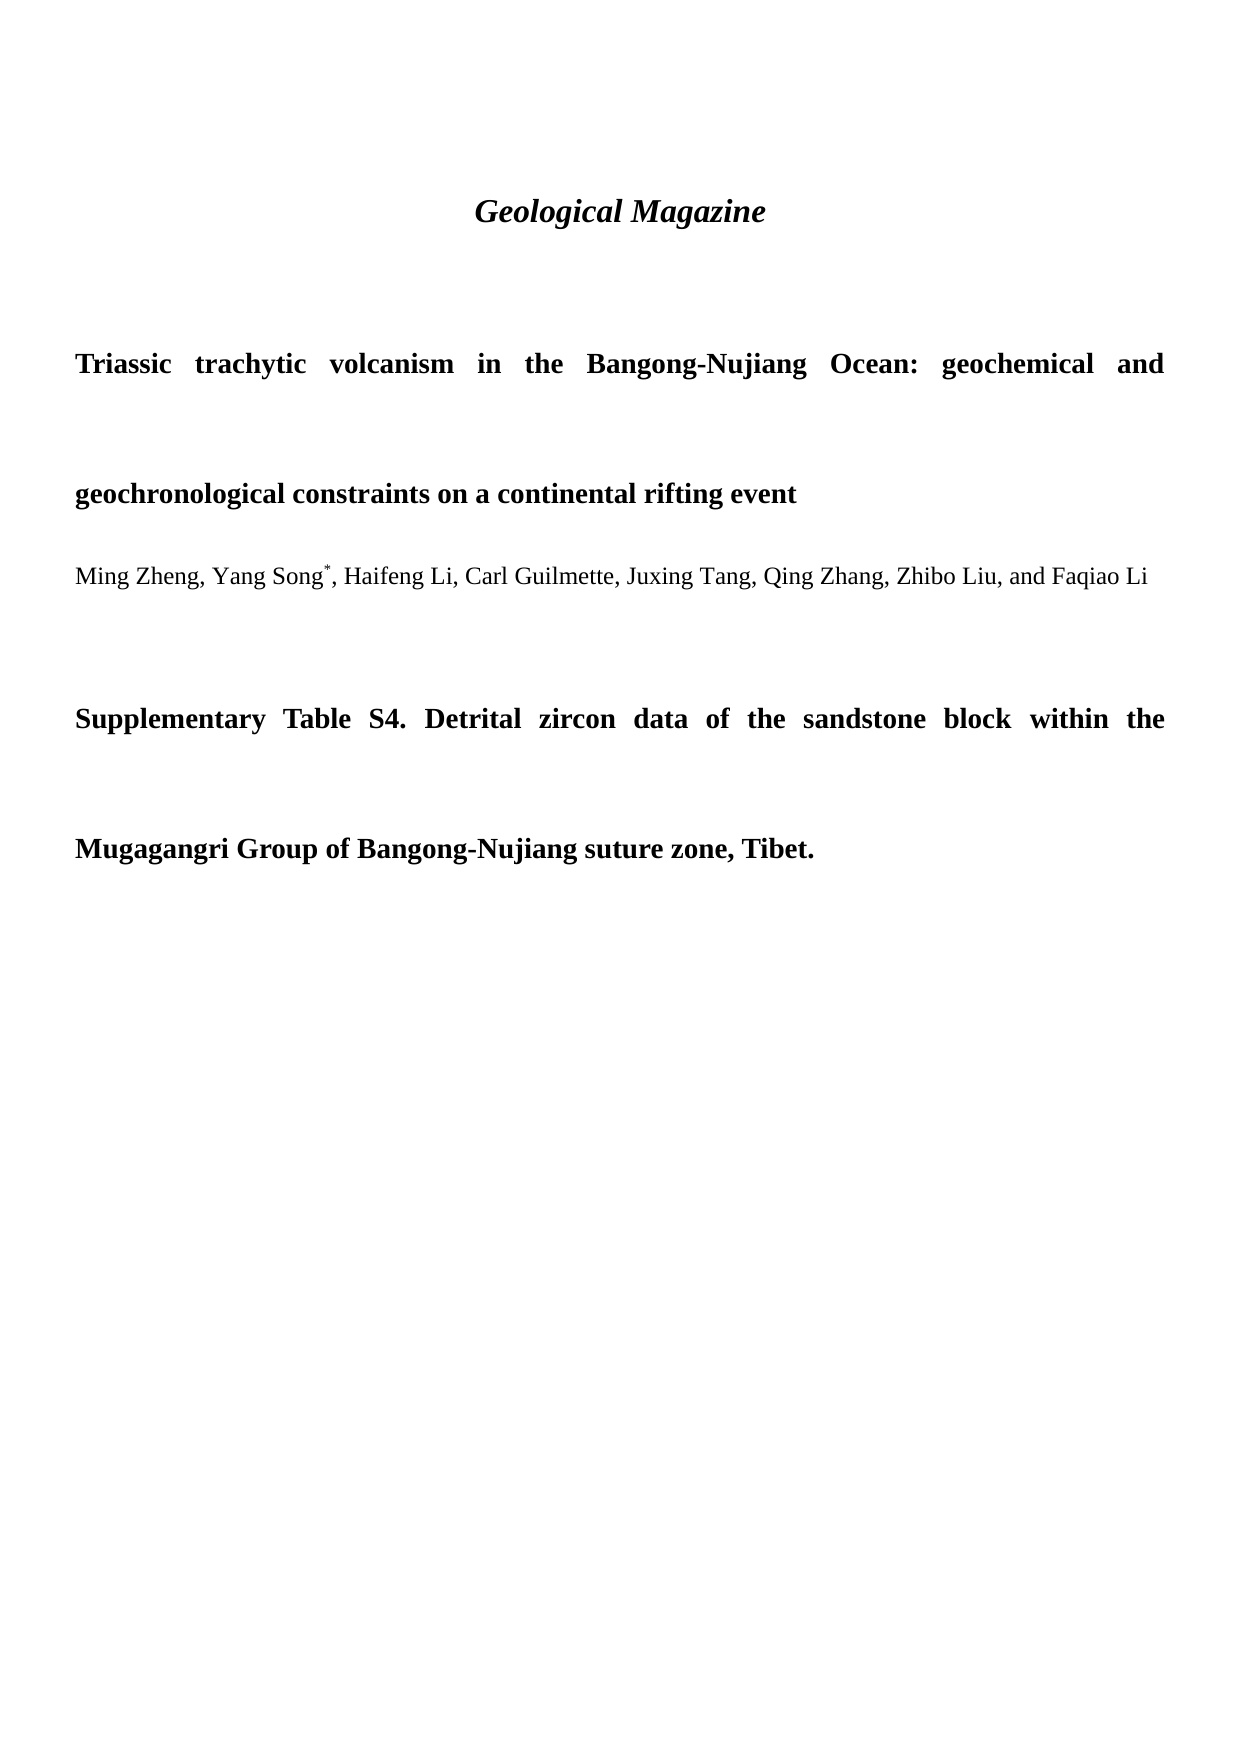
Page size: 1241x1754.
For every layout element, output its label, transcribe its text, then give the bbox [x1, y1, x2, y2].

text Supplementary Table S4. Detrital zircon data of the sandstone block within the Mugagangri Group of Bangong-Nujiang suture zone, Tibet. [75, 685, 1165, 880]
text Geological Magazine [75, 178, 1165, 243]
text Ming Zheng, Yang Song*, Haifeng Li, Carl Guilmette, Juxing Tang, Qing Zhang, Zhibo Liu, and Faqiao Li [75, 559, 1165, 591]
text Triassic trachytic volcanism in the Bangong-Nujiang Ocean: geochemical and geochronological constraints on a continental rifting event [75, 330, 1165, 525]
